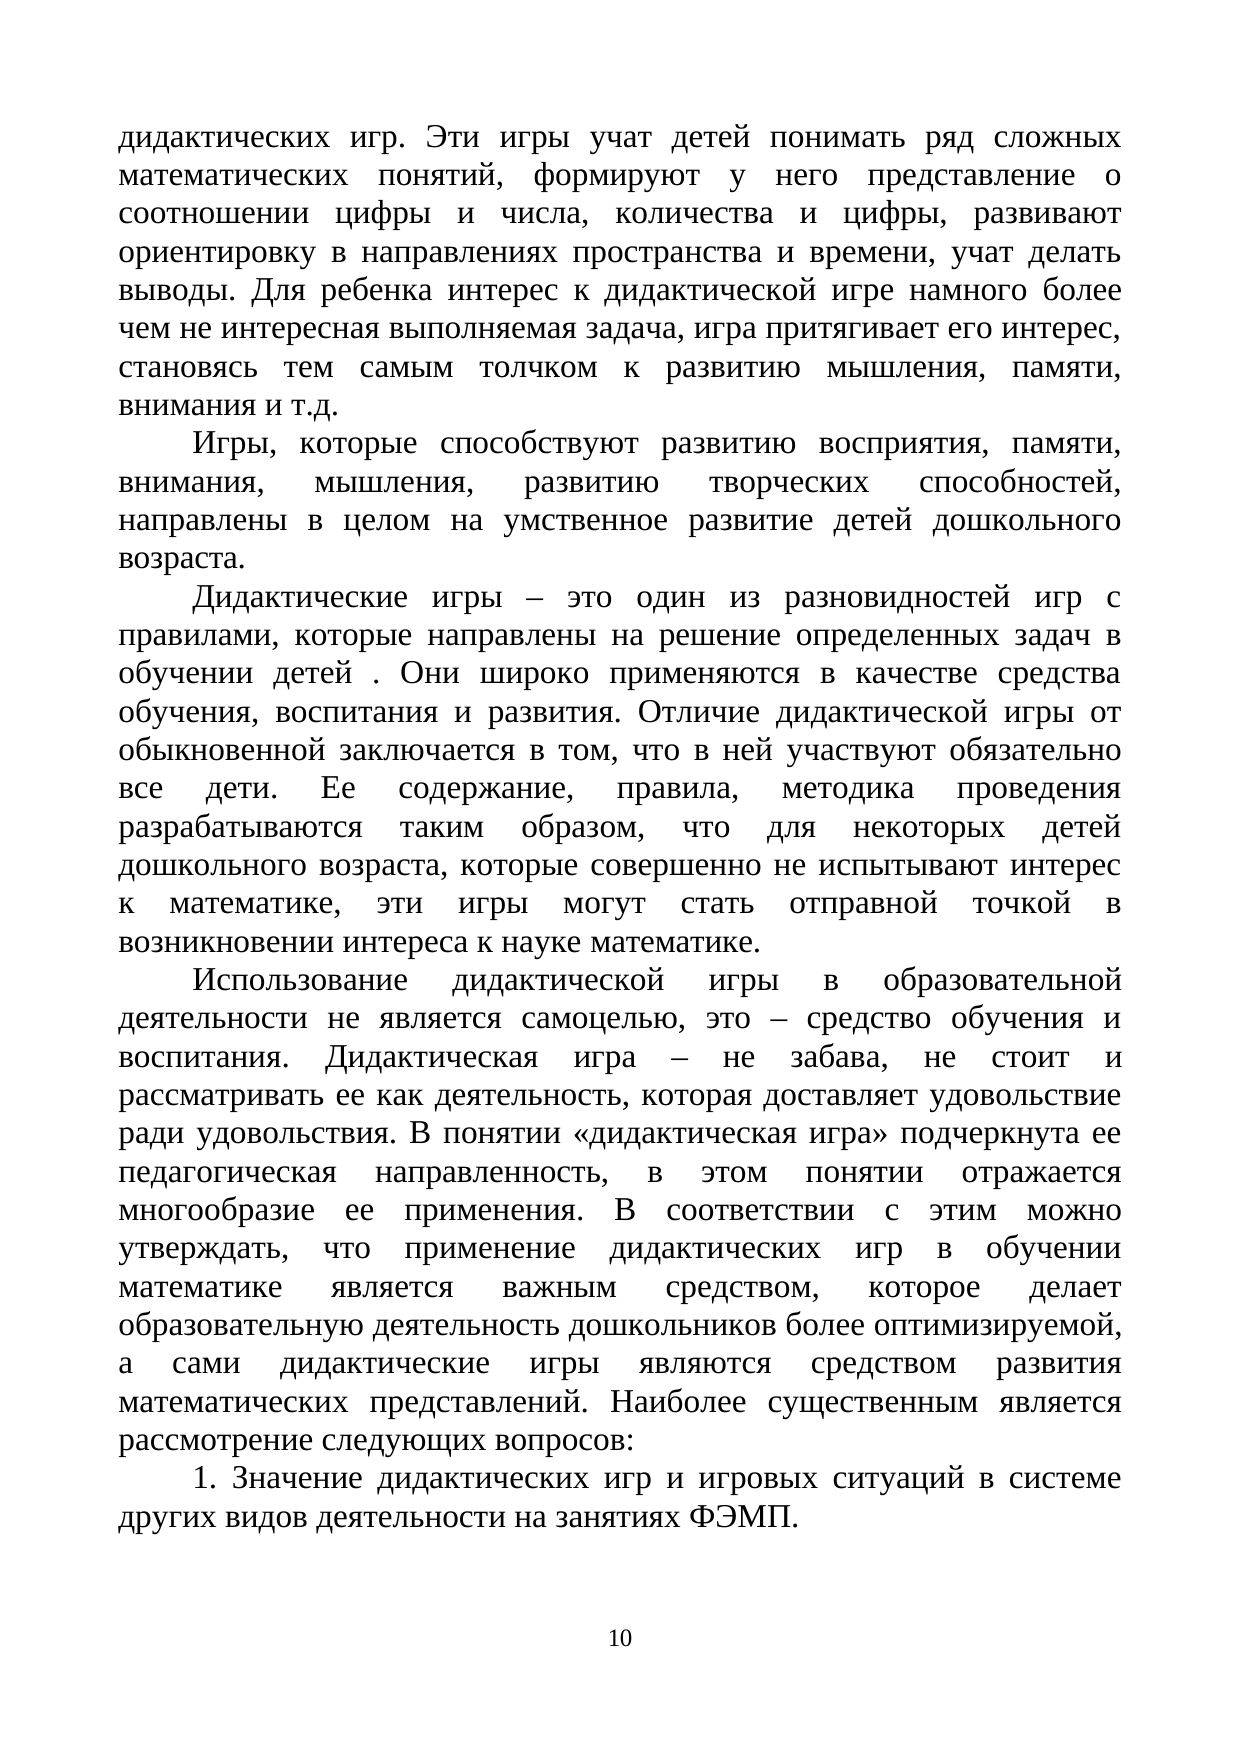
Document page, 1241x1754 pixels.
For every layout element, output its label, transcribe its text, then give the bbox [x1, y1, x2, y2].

text Использование дидактической игры в образовательной деятельности не является самоцелью, это – средство обучения и воспитания. Дидактическая игра – не забава, не стоит и рассматривать ее как деятельность, которая доставляет удовольствие ради удовольствия. В понятии «дидактическая игра» подчеркнута ее педагогическая направленность, в этом понятии отражается многообразие ее применения. В соответствии с этим можно утверждать, что применение дидактических игр в обучении математике является важным средством, которое делает образовательную деятельность дошкольников более оптимизируемой, а сами дидактические игры являются средством развития математических представлений. Наиболее существенным является рассмотрение следующих вопросов: [118, 959, 1123, 1458]
text дидактических игр. Эти игры учат детей понимать ряд сложных математических понятий, формируют у него представление о соотношении цифры и числа, количества и цифры, развивают ориентировку в направлениях пространства и времени, учат делать выводы. Для ребенка интерес к дидактической игре намного более чем не интересная выполняемая задача, игра притягивает его интерес, становясь тем самым толчком к развитию мышления, памяти, внимания и т.д. [118, 116, 1122, 423]
text Игры, которые способствуют развитию восприятия, памяти, внимания, мышления, развитию творческих способностей, направлены в целом на умственное развитие детей дошкольного возраста. [118, 423, 1122, 576]
text Дидактические игры – это один из разновидностей игр с правилами, которые направлены на решение определенных задач в обучении детей . Они широко применяются в качестве средства обучения, воспитания и развития. Отличие дидактической игры от обыкновенной заключается в том, что в ней участвуют обязательно все дети. Ее содержание, правила, методика проведения разрабатываются таким образом, что для некоторых детей дошкольного возраста, которые совершенно не испытывают интерес к математике, эти игры могут стать отправной точкой в возникновении интереса к науке математике. [118, 576, 1122, 959]
list Значение дидактических игр и игровых ситуаций в системе других видов деятельности на занятиях ФЭМП. [118, 1458, 1122, 1534]
